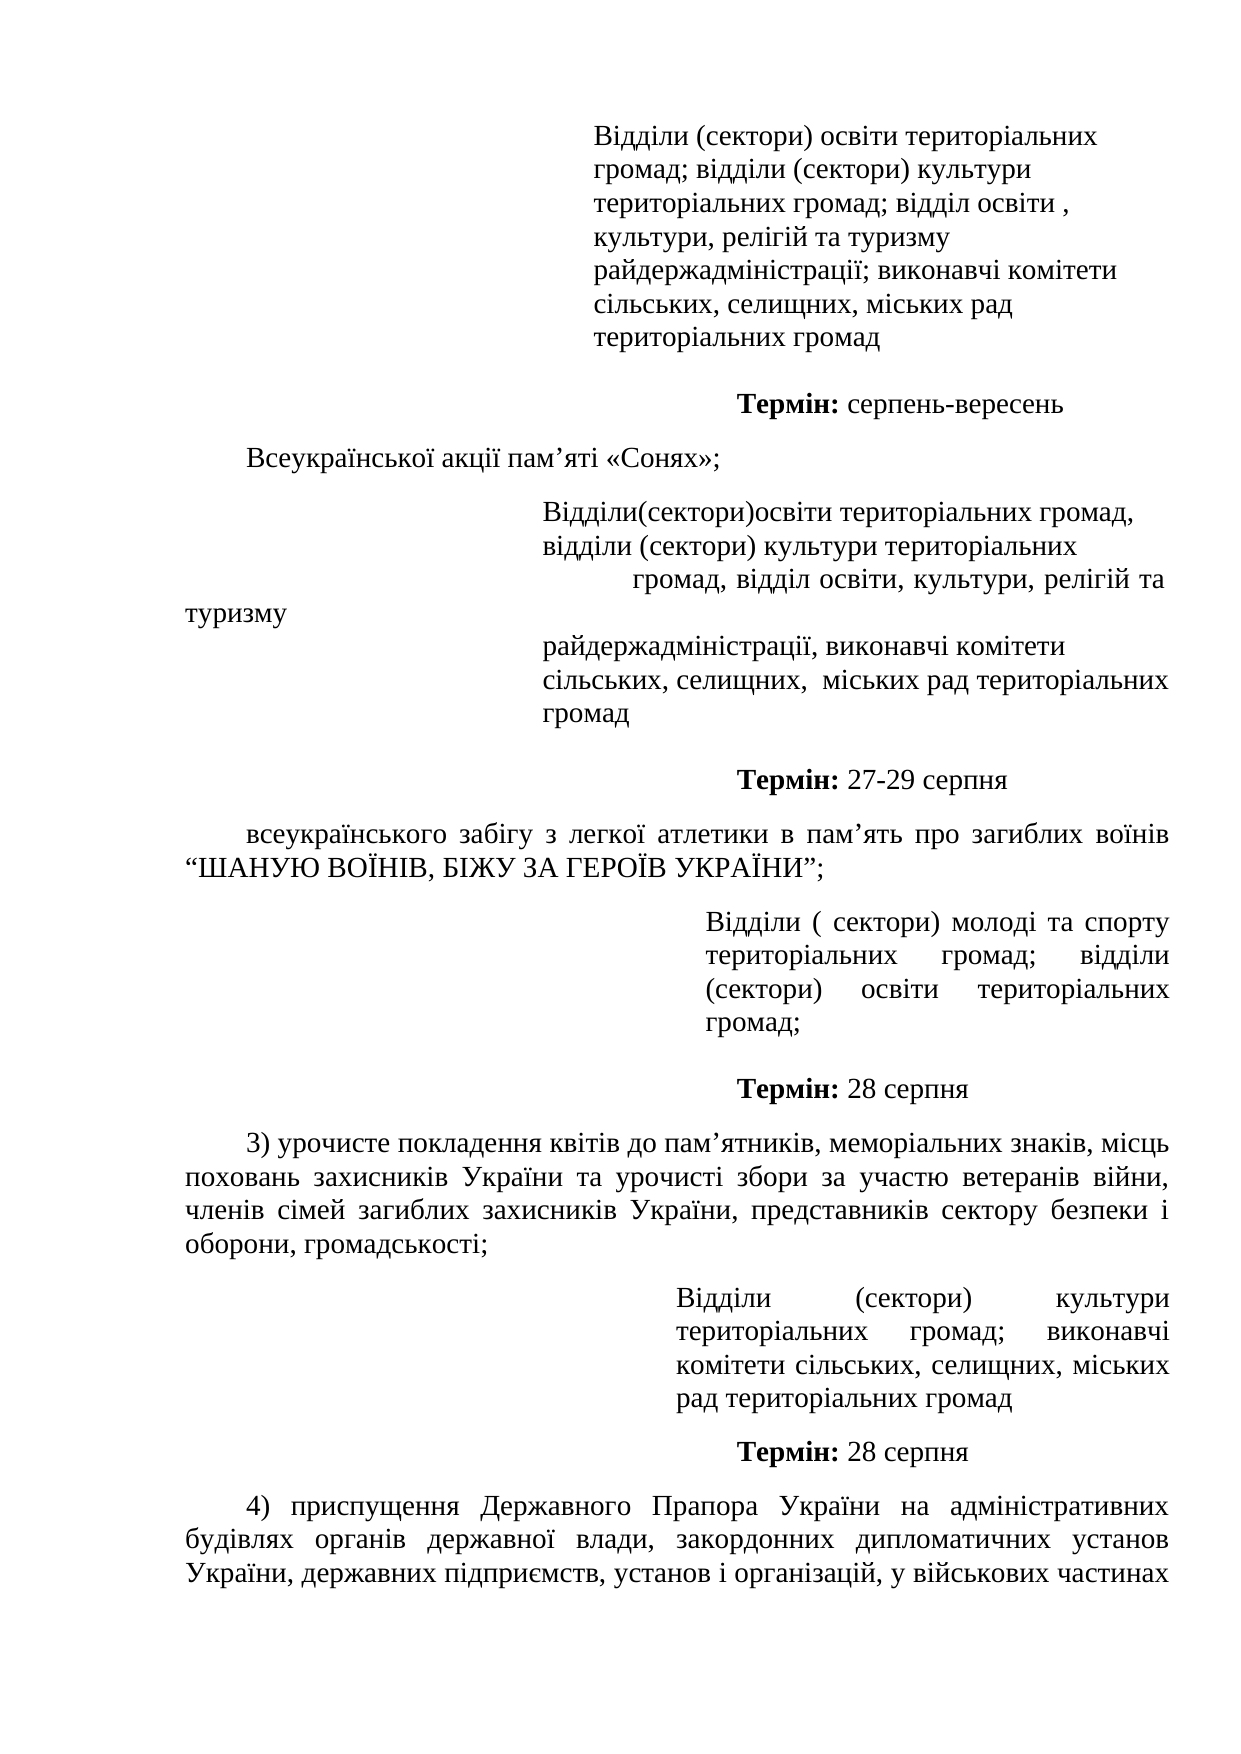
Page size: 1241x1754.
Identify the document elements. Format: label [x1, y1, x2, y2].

table_cell [174, 118, 1181, 1589]
